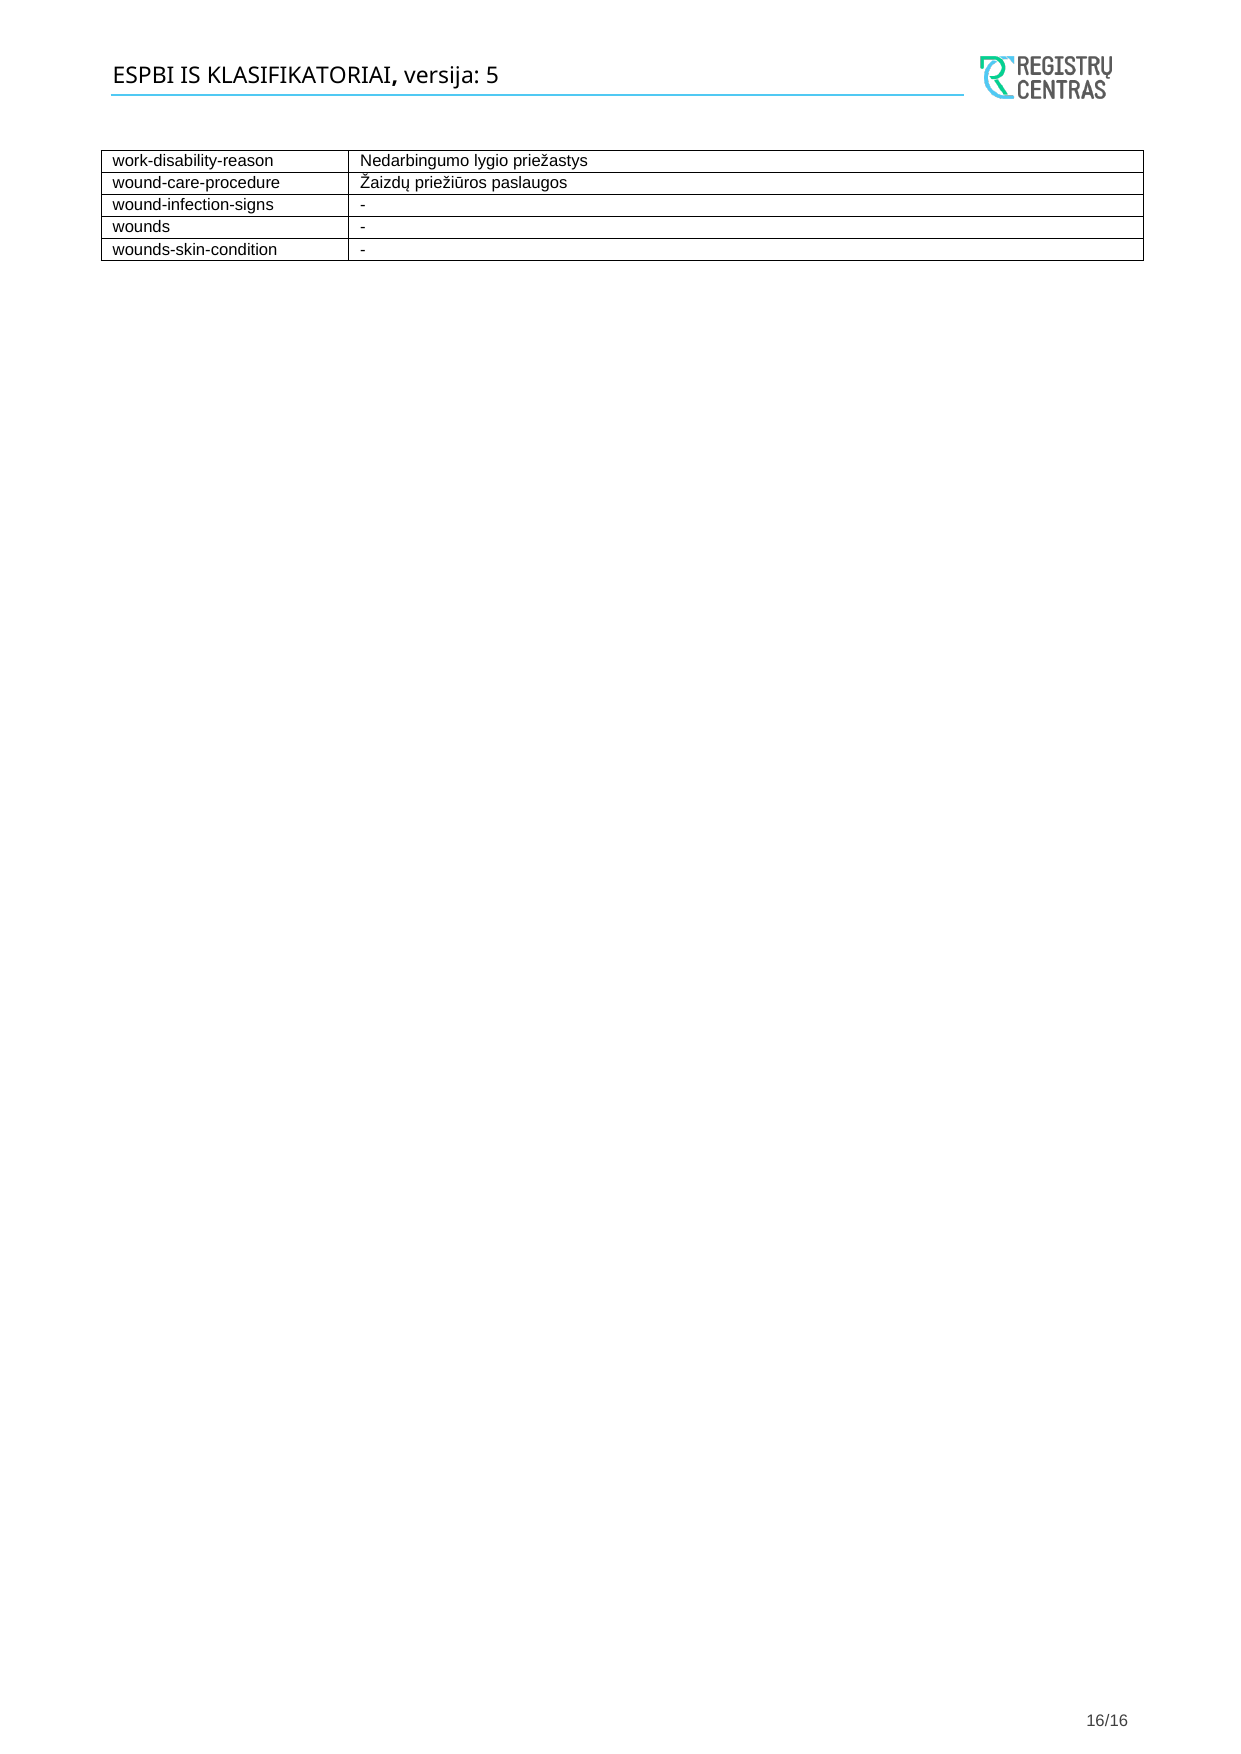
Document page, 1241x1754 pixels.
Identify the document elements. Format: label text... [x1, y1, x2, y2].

table_cell work-disability-reason [102, 151, 348, 172]
table_cell wound-care-procedure [102, 173, 348, 194]
table_cell - [349, 239, 1143, 260]
table_cell wounds-skin-condition [102, 239, 348, 260]
table_cell wound-infection-signs [102, 195, 348, 216]
table_cell Žaizdų priežiūros paslaugos [349, 173, 1143, 194]
picture [979, 54, 1113, 100]
table_cell Nedarbingumo lygio priežastys [349, 151, 1143, 172]
table_cell - [349, 217, 1143, 238]
table_cell wounds [102, 217, 348, 238]
table_cell - [349, 195, 1143, 216]
